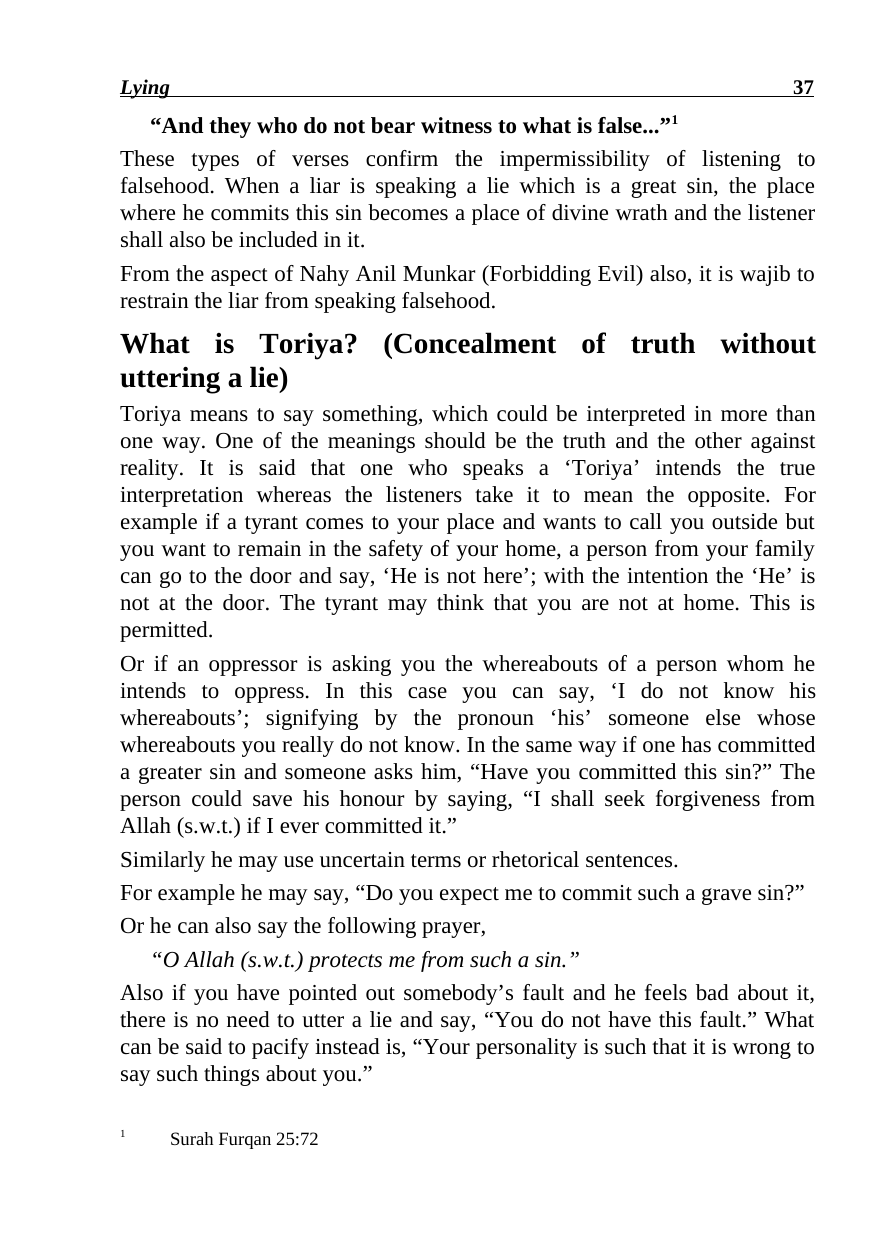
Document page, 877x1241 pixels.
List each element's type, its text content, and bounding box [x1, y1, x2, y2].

text Or if an oppressor is asking you the whereabouts of a person whom he intends to oppress. In this case you can say, ‘I do not know his whereabouts’; signifying by the pronoun ‘his’ someone else whose whereabouts you really do not know. In the same way if one has committed a greater sin and someone asks him, “Have you committed this sin?” The person could save his honour by saying, “I shall seek forgiveness from Allah (s.w.t.) if I ever committed it.” [120, 649, 817, 839]
text Or he can also say the following prayer, [120, 912, 817, 939]
text Similarly he may use uncertain terms or rhetorical sentences. [120, 845, 817, 872]
text From the aspect of Nahy Anil Munkar (Forbidding Evil) also, it is wajib to restrain the liar from speaking falsehood. [120, 259, 817, 314]
text These types of verses confirm the impermissibility of listening to falsehood. When a liar is speaking a lie which is a great sin, the place where he commits this sin becomes a place of divine wrath and the listener shall also be included in it. [120, 145, 817, 253]
text Toriya means to say something, which could be interpreted in more than one way. One of the meanings should be the truth and the other against reality. It is said that one who speaks a ‘Toriya’ intends the true interpretation whereas the listeners take it to mean the opposite. For example if a tyrant comes to your place and wants to call you outside but you want to remain in the safety of your home, a person from your family can go to the door and say, ‘He is not here’; with the intention the ‘He’ is not at the door. The tyrant may think that you are not at home. This is permitted. [120, 399, 817, 643]
text For example he may say, “Do you expect me to commit such a grave sin?” [120, 879, 817, 906]
text Also if you have pointed out somebody’s fault and he feels bad about it, there is no need to utter a lie and say, “You do not have this fault.” What can be said to pacify instead is, “Your personality is such that it is wrong to say such things about you.” [120, 979, 817, 1087]
subtitle What is Toriya? (Concealment of truth without uttering a lie) [120, 326, 817, 393]
text “And they who do not bear witness to what is false...” [150, 112, 787, 139]
text “O Allah (s.w.t.) protects me from such a sin.” [150, 945, 787, 972]
